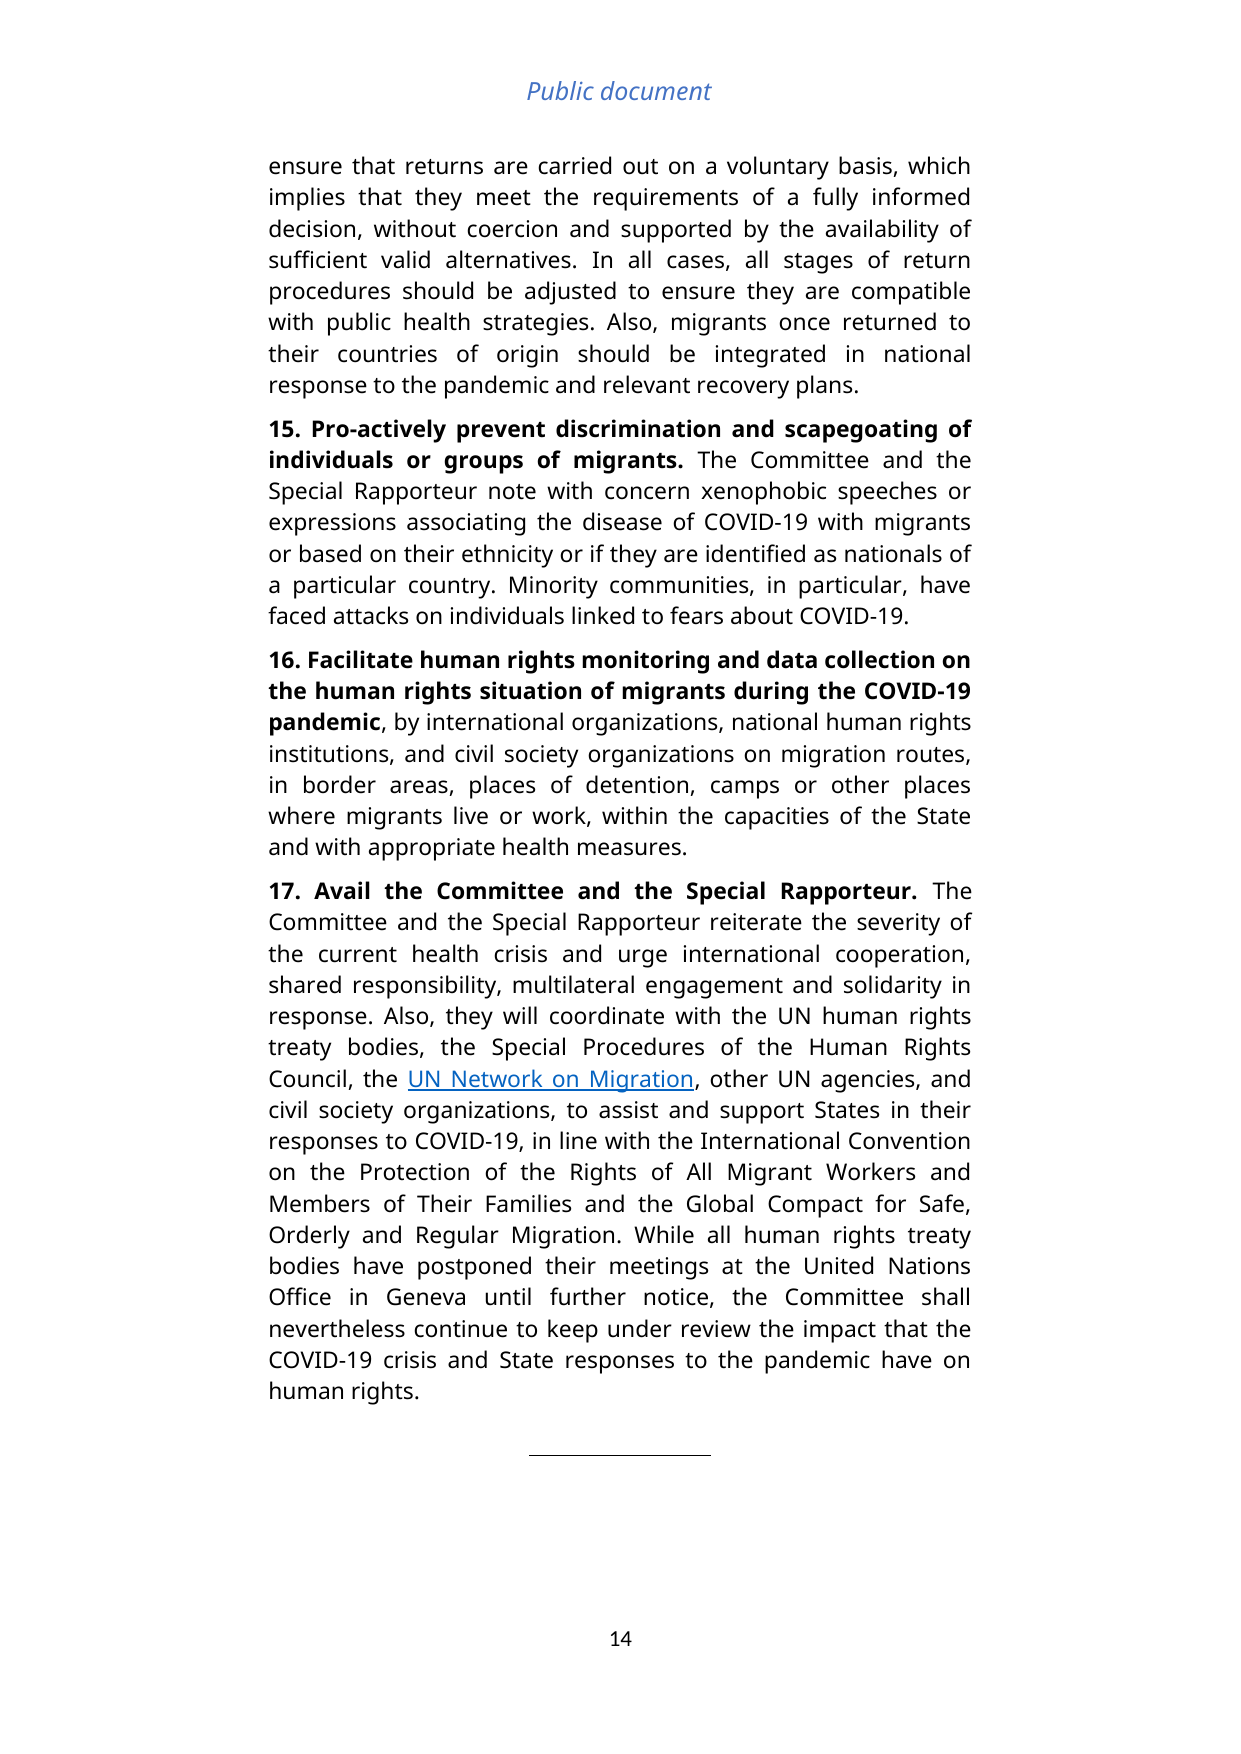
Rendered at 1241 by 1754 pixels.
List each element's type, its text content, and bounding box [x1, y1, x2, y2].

text 17. Avail the Committee and the Special Rapporteur. The Committee and the Special Rapporteur reiterate the severity of the current health crisis and urge international cooperation, shared responsibility, multilateral engagement and solidarity in response. Also, they will coordinate with the UN human rights treaty bodies, the Special Procedures of the Human Rights Council, the UN Network on Migration, other UN agencies, and civil society organizations, to assist and support States in their responses to COVID-19, in line with the International Convention on the Protection of the Rights of All Migrant Workers and Members of Their Families and the Global Compact for Safe, Orderly and Regular Migration. While all human rights treaty bodies have postponed their meetings at the United Nations Office in Geneva until further notice, the Committee shall nevertheless continue to keep under review the impact that the COVID-19 crisis and State responses to the pandemic have on human rights. [268, 875, 972, 1406]
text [268, 150, 972, 400]
text 16. Facilitate human rights monitoring and data collection on the human rights situation of migrants during the COVID-19 pandemic, by international organizations, national human rights institutions, and civil society organizations on migration routes, in border areas, places of detention, camps or other places where migrants live or work, within the capacities of the State and with appropriate health measures. [268, 644, 972, 862]
text 15. Pro-actively prevent discrimination and scapegoating of individuals or groups of migrants. The Committee and the Special Rapporteur note with concern xenophobic speeches or expressions associating the disease of COVID-19 with migrants or based on their ethnicity or if they are identified as nationals of a particular country. Minority communities, in particular, have faced attacks on individuals linked to fears about COVID-19. [268, 412, 972, 631]
